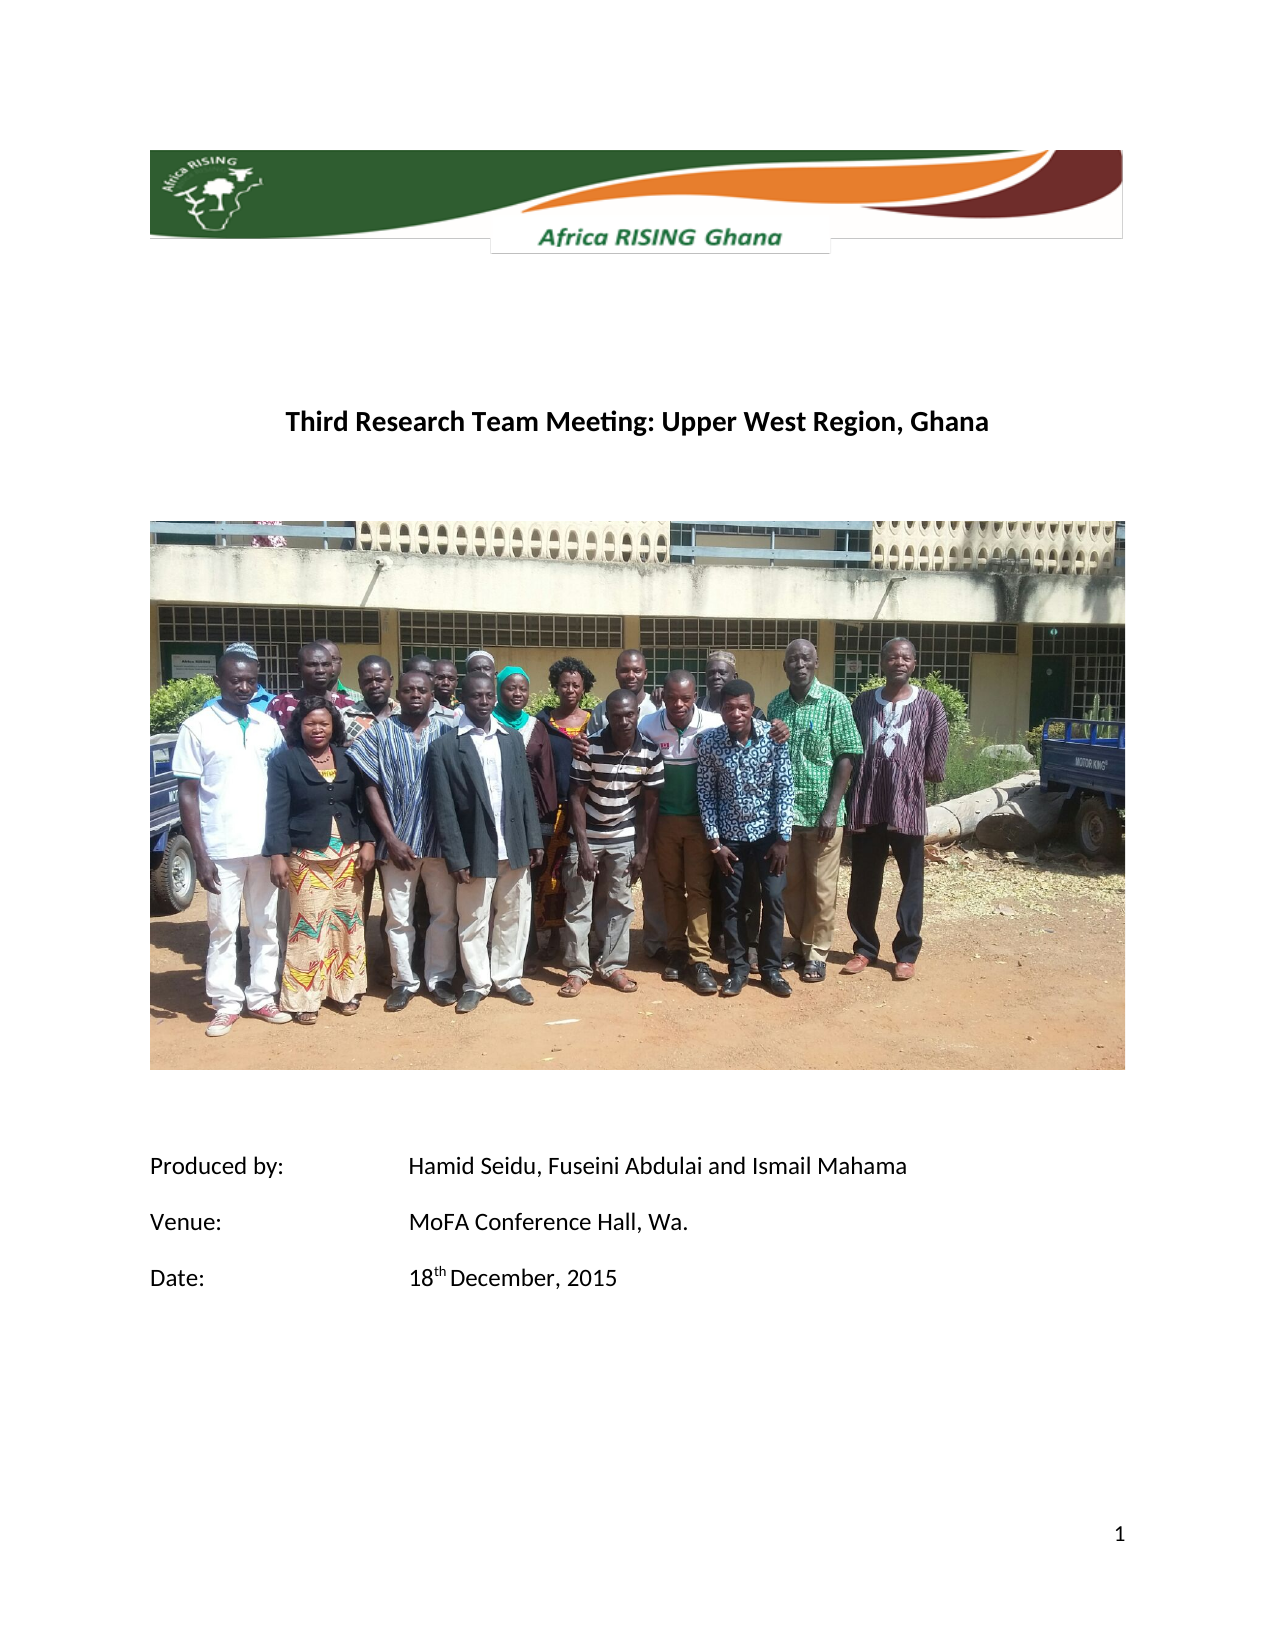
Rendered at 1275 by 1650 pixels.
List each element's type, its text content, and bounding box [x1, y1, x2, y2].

text Date: 18th December, 2015 [150, 1262, 1125, 1292]
picture [150, 521, 1125, 1070]
text Third Research Team Meeting: Upper West Region, Ghana [150, 403, 1125, 439]
text Venue: MoFA Conference Hall, Wa. [150, 1206, 1125, 1236]
picture [150, 150, 1125, 255]
text Produced by: Hamid Seidu, Fuseini Abdulai and Ismail Mahama [150, 1150, 1125, 1181]
